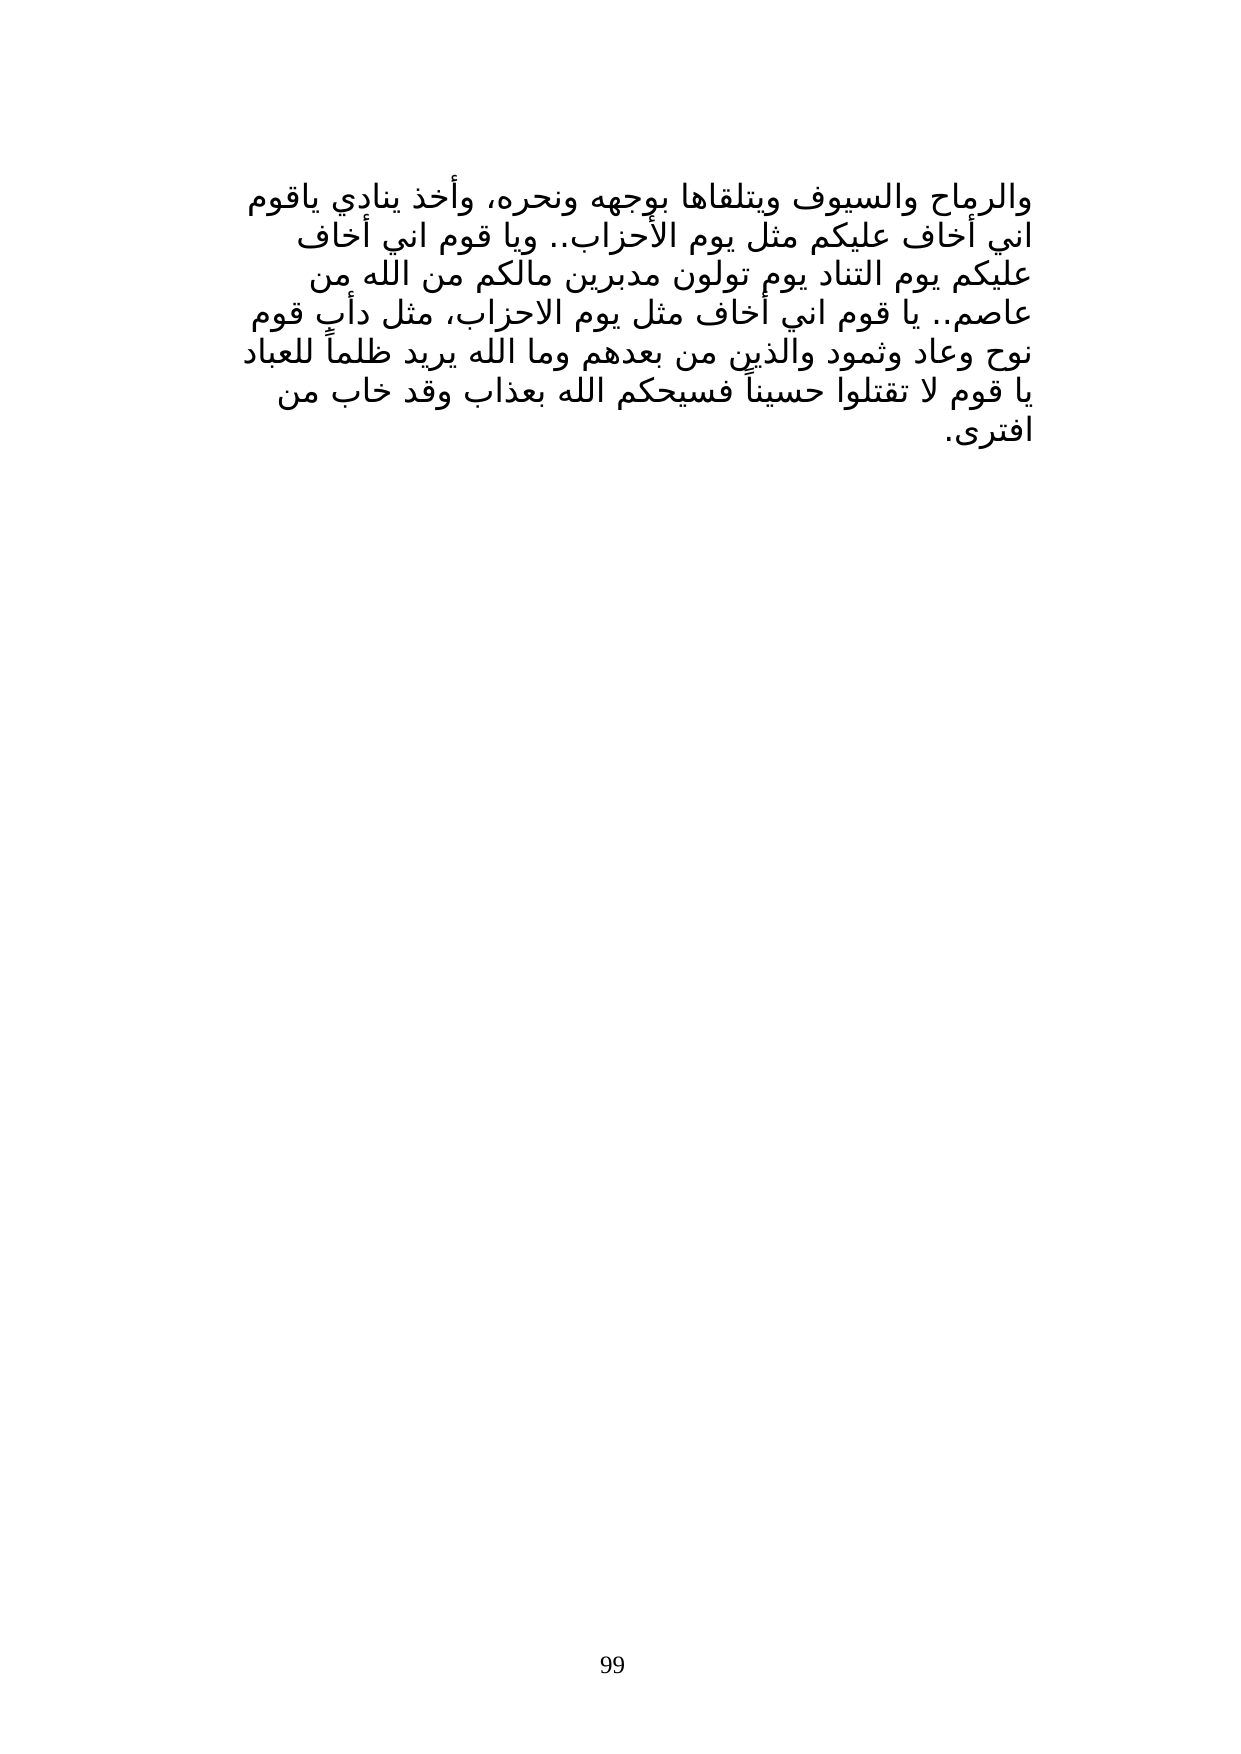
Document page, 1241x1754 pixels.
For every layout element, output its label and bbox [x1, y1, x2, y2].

text [222, 177, 1033, 449]
